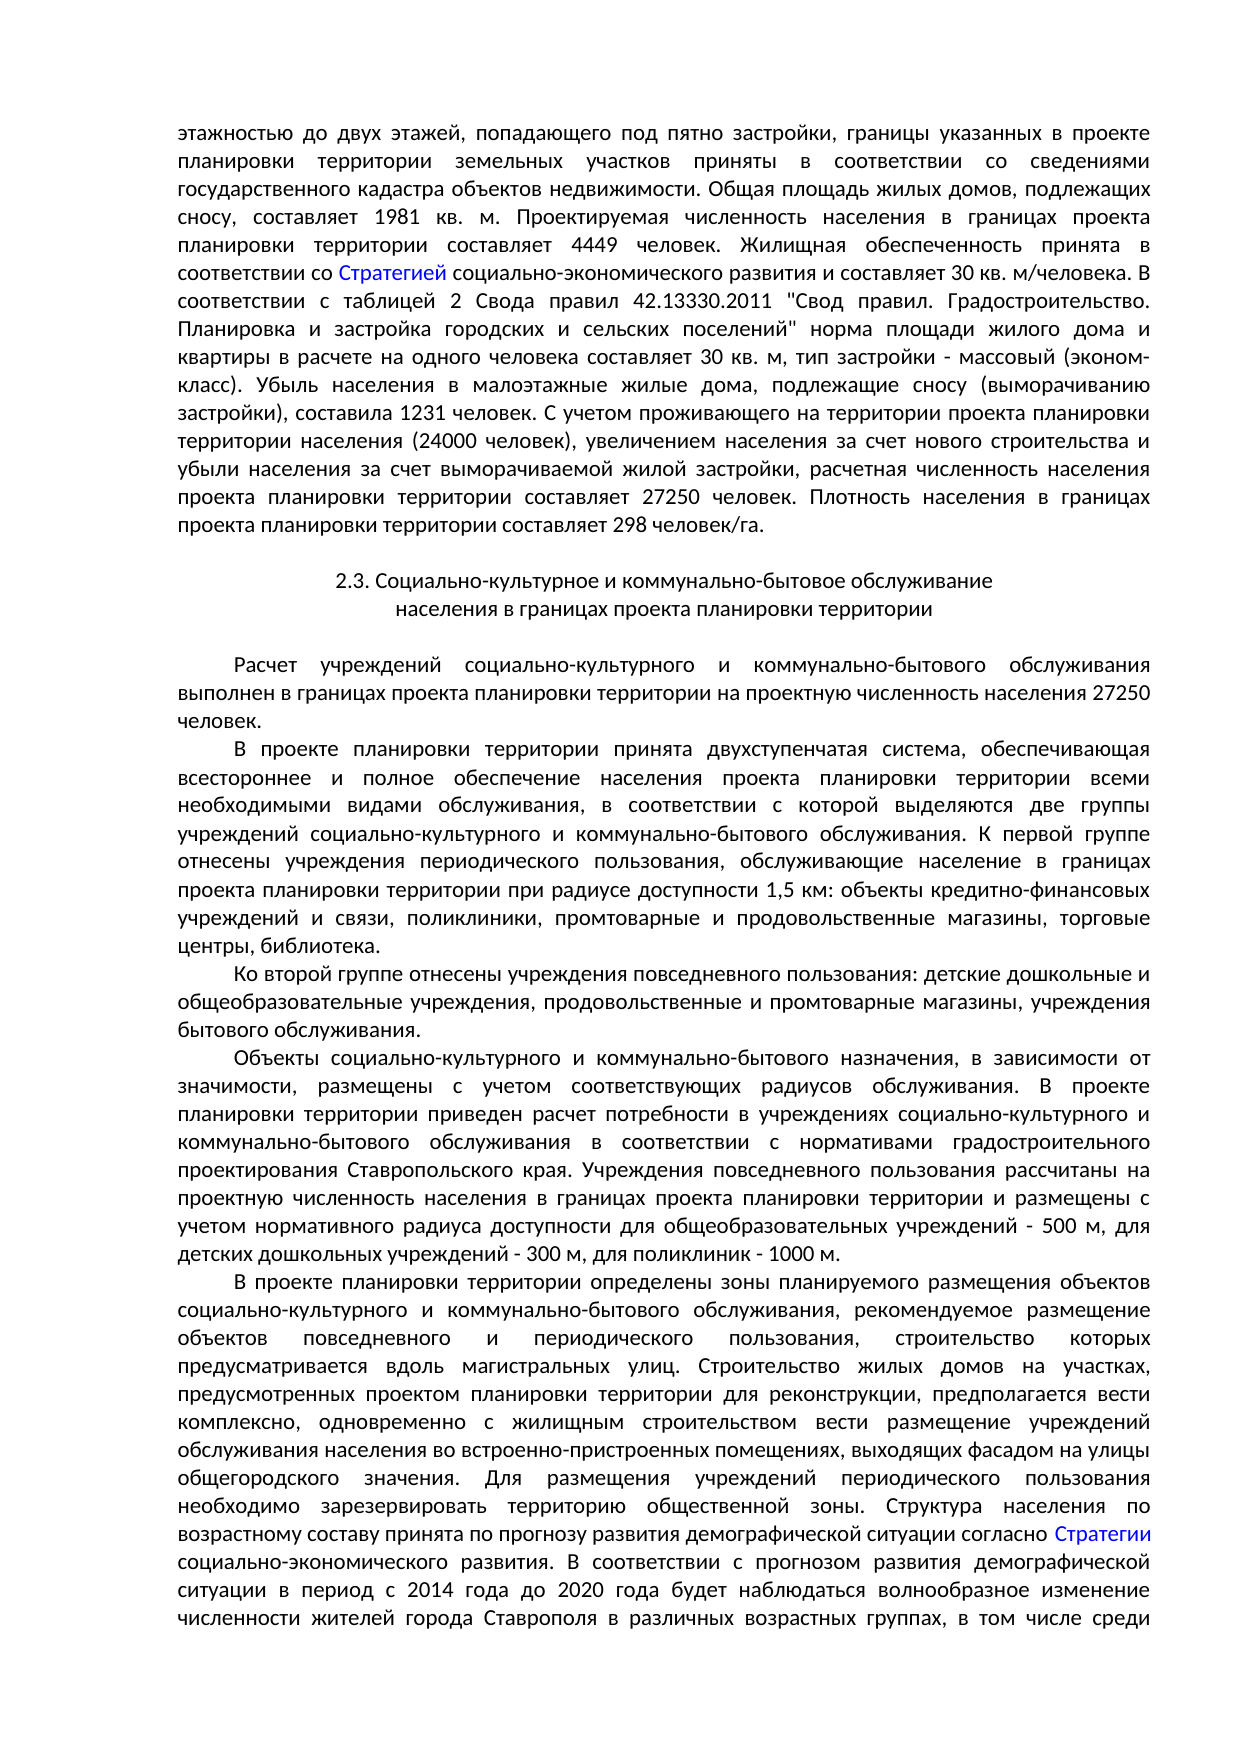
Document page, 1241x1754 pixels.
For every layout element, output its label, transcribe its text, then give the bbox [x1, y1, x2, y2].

text населения в границах проекта планировки территории [177, 594, 1152, 622]
text Ко второй группе отнесены учреждения повседневного пользования: детские дошкольные и общеобразовательные учреждения, продовольственные и промтоварные магазины, учреждения бытового обслуживания. [177, 959, 1152, 1043]
text Объекты социально-культурного и коммунально-бытового назначения, в зависимости от значимости, размещены с учетом соответствующих радиусов обслуживания. В проекте планировки территории приведен расчет потребности в учреждениях социально-культурного и коммунально-бытового обслуживания в соответствии с нормативами градостроительного проектирования Ставропольского края. Учреждения повседневного пользования рассчитаны на проектную численность населения в границах проекта планировки территории и размещены с учетом нормативного радиуса доступности для общеобразовательных учреждений - 500 м, для детских дошкольных учреждений - 300 м, для поликлиник - 1000 м. [177, 1043, 1152, 1267]
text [177, 118, 1152, 538]
text В проекте планировки территории принята двухступенчатая система, обеспечивающая всестороннее и полное обеспечение населения проекта планировки территории всеми необходимыми видами обслуживания, в соответствии с которой выделяются две группы учреждений социально-культурного и коммунально-бытового обслуживания. К первой группе отнесены учреждения периодического пользования, обслуживающие население в границах проекта планировки территории при радиусе доступности 1,5 км: объекты кредитно-финансовых учреждений и связи, поликлиники, промтоварные и продовольственные магазины, торговые центры, библиотека. [177, 734, 1152, 959]
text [177, 1267, 1152, 1631]
text Расчет учреждений социально-культурного и коммунально-бытового обслуживания выполнен в границах проекта планировки территории на проектную численность населения 27250 человек. [177, 651, 1152, 734]
text 2.3. Социально-культурное и коммунально-бытовое обслуживание [177, 566, 1152, 594]
